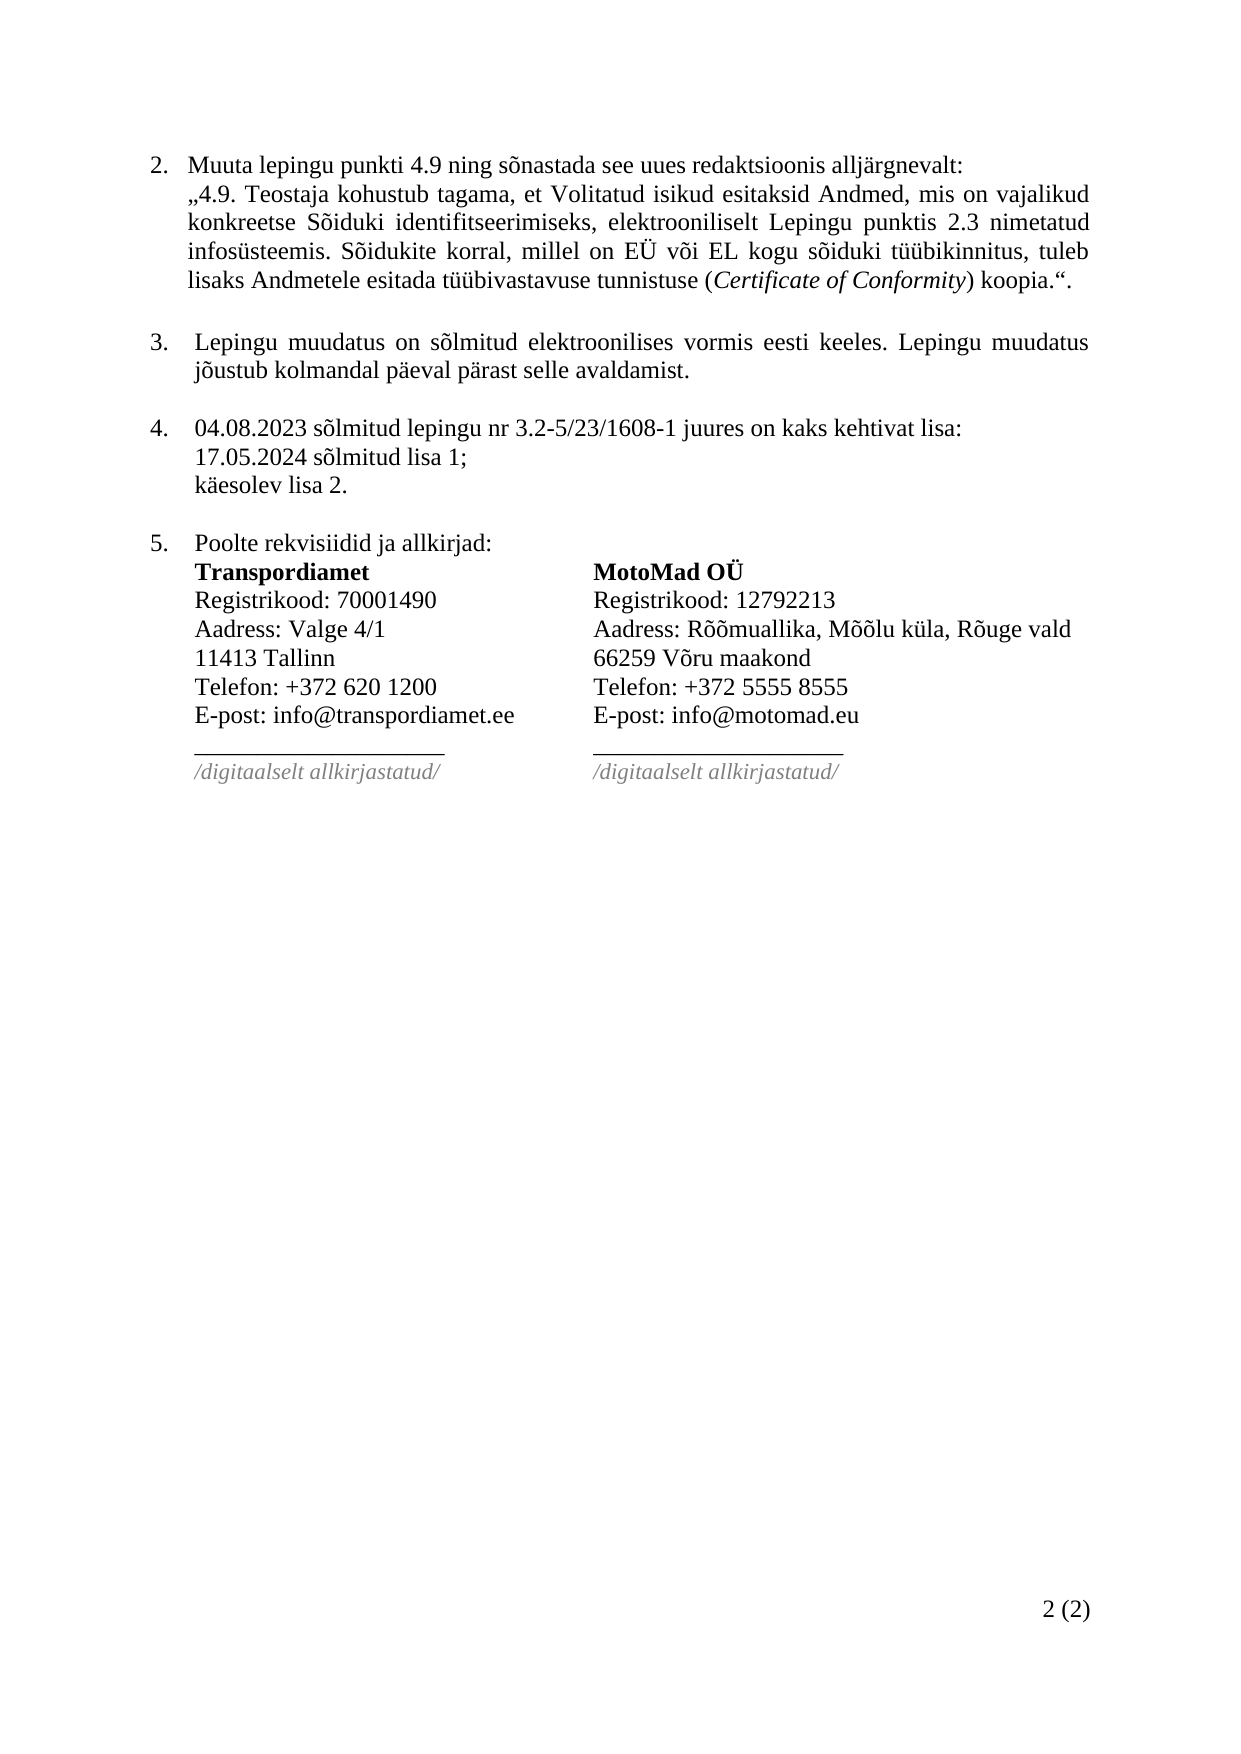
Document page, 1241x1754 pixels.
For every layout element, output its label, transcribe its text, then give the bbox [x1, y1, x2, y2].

text Registrikood: 70001490 Registrikood: 12792213 [150, 586, 1090, 614]
list Muuta lepingu punkti 4.9 ning sõnastada see uues redaktsioonis alljärgnevalt: [150, 150, 1090, 179]
list „4.9. Teostaja kohustub tagama, et Volitatud isikud esitaksid Andmed, mis on vajalikud konkreetse Sõiduki identifitseerimiseks, elektrooniliselt Lepingu punktis 2.3 nimetatud infosüsteemis. Sõidukite korral, millel on EÜ või EL kogu sõiduki tüübikinnitus, tuleb lisaks Andmetele esitada tüübivastavuse tunnistuse (Certificate of Conformity) koopia.“. [187, 179, 1090, 294]
text 17.05.2024 sõlmitud lisa 1; [194, 442, 1090, 471]
list Lepingu muudatus on sõlmitud elektroonilises vormis eesti keeles. Lepingu muudatus jõustub kolmandal päeval pärast selle avaldamist. [150, 327, 1090, 384]
text Telefon: +372 620 1200 Telefon: +372 5555 8555 E-post: info@transpordiamet.ee E-post: info@motomad.eu [150, 672, 1090, 729]
list /digitaalselt allkirjastatud/ /digitaalselt allkirjastatud/ [150, 758, 1090, 784]
list 04.08.2023 sõlmitud lepingu nr 3.2-5/23/1608-1 juures on kaks kehtivat lisa: [150, 413, 1090, 442]
text ____________________ ____________________ [150, 729, 1090, 758]
list Poolte rekvisiidid ja allkirjad: [150, 528, 1090, 557]
text 11413 Tallinn 66259 Võru maakond [150, 643, 1090, 672]
list Transpordiamet MotoMad OÜ [150, 557, 1090, 586]
text Aadress: Valge 4/1 Aadress: Rõõmuallika, Mõõlu küla, Rõuge vald [150, 614, 1090, 643]
text käesolev lisa 2. [194, 471, 1090, 499]
